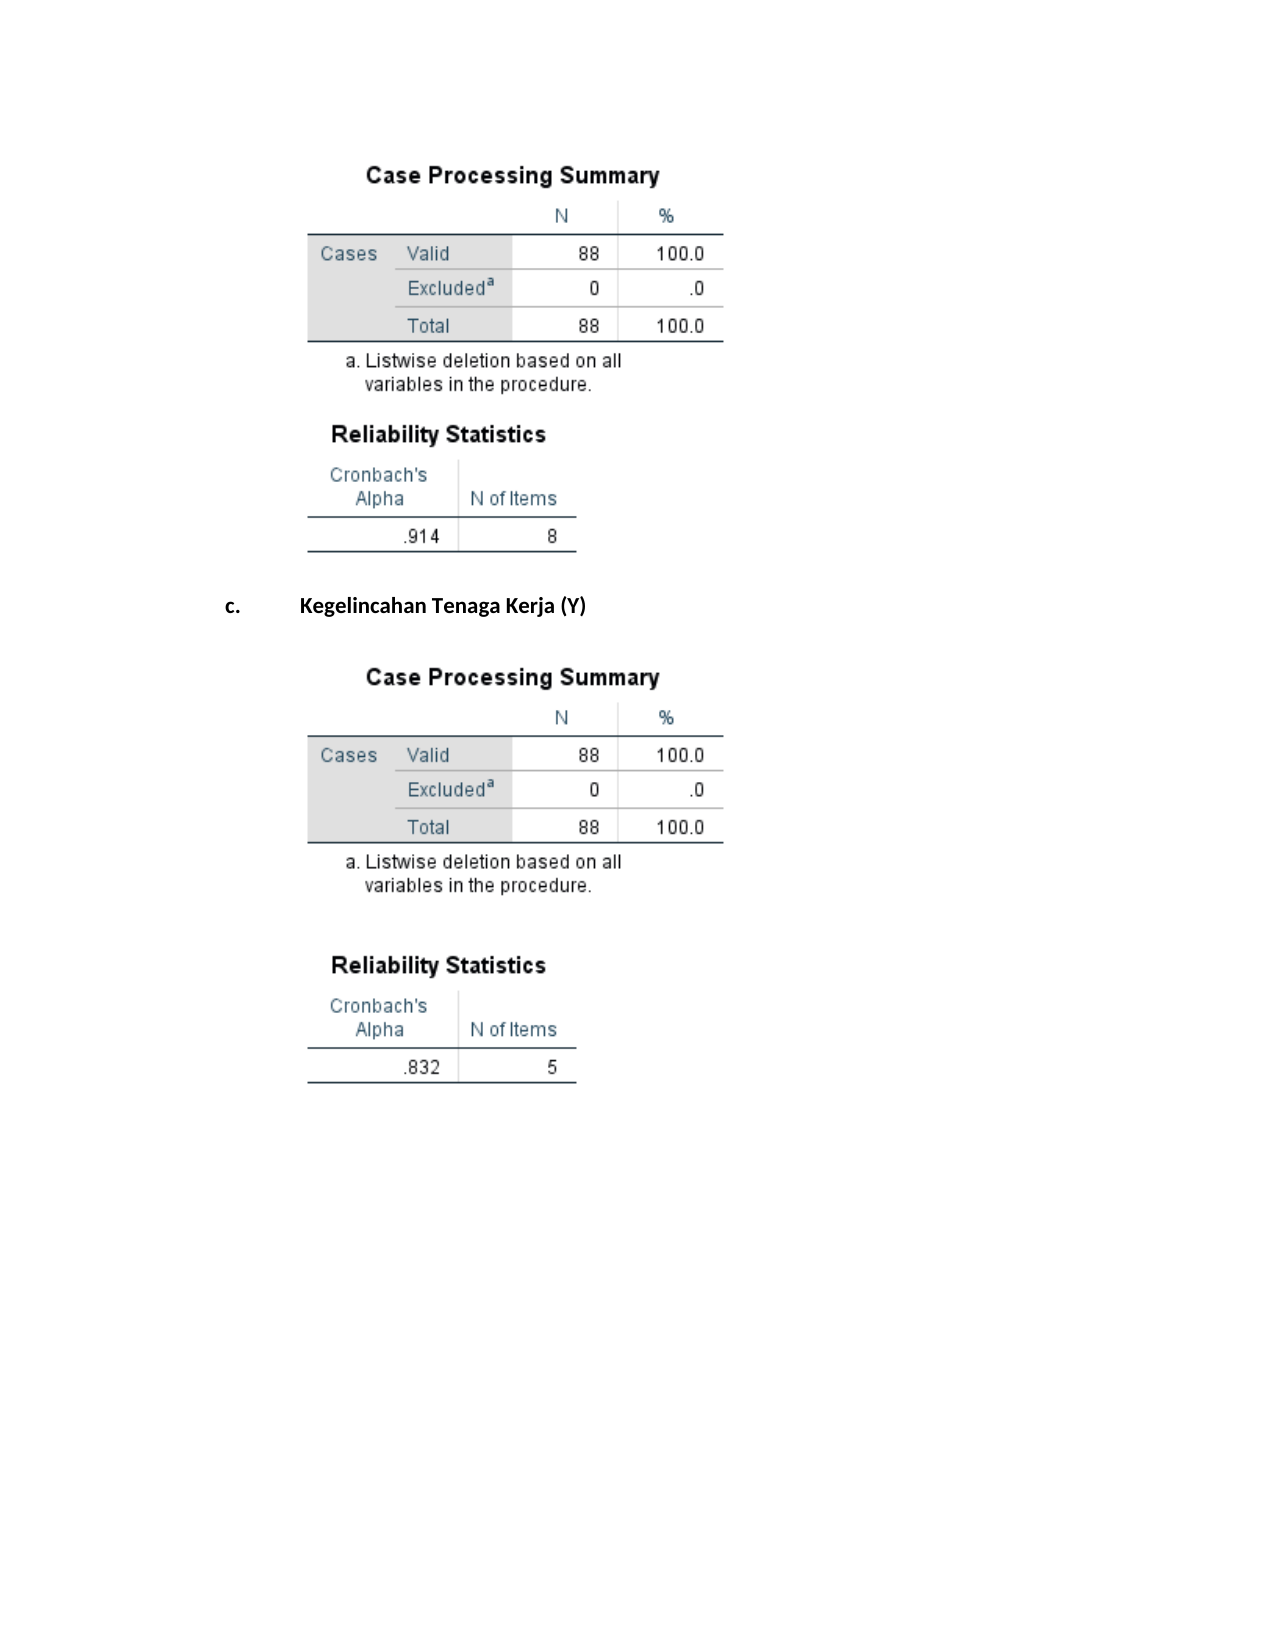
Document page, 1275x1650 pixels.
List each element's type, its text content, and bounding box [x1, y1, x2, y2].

picture [300, 150, 730, 407]
picture [300, 408, 583, 559]
picture [300, 940, 583, 1090]
picture [300, 651, 730, 908]
list Kegelincahan Tenaga Kerja (Y) [225, 591, 1125, 619]
